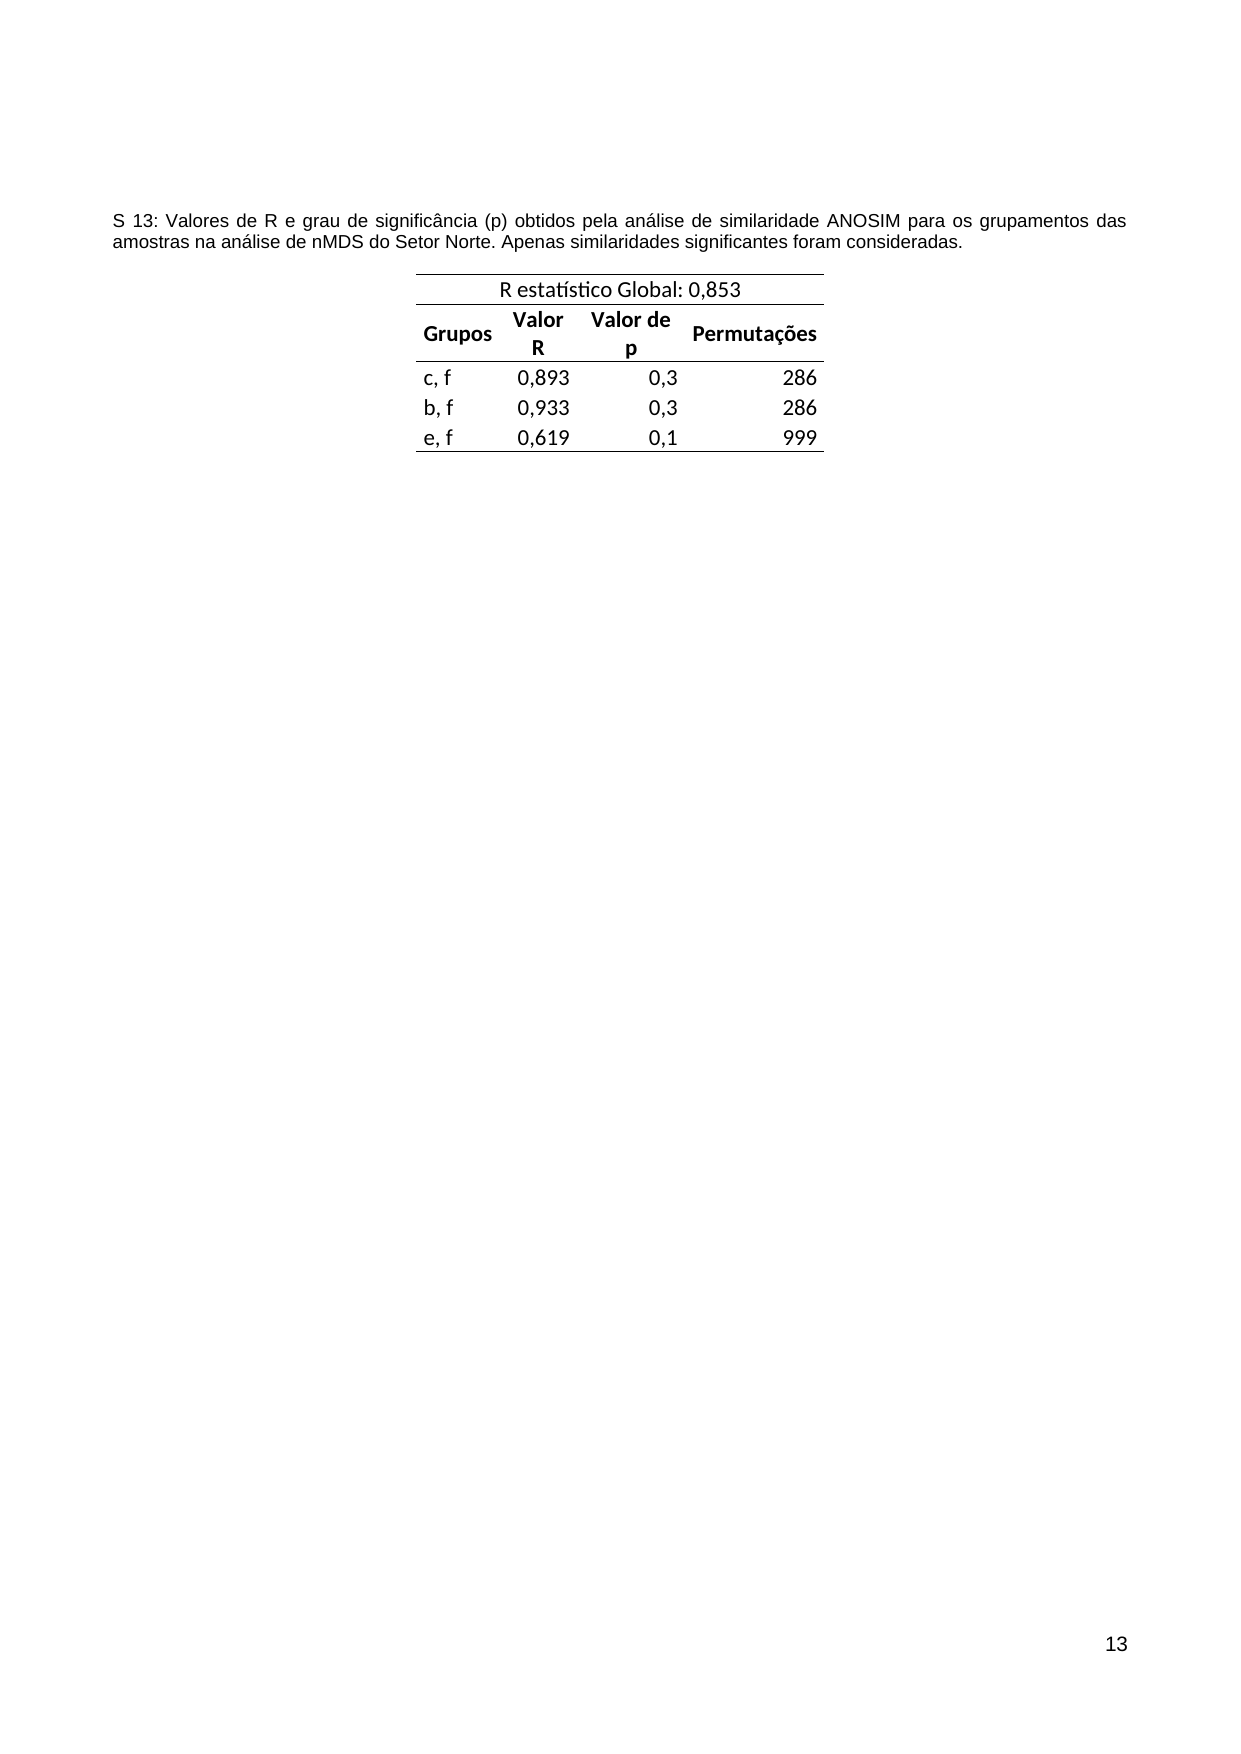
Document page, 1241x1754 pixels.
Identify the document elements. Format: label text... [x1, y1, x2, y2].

table_cell 0,3 [577, 391, 685, 421]
table_cell 0,619 [499, 421, 577, 451]
table_cell Permutações [685, 305, 824, 361]
table_cell Valor R [499, 305, 577, 361]
table_cell b, f [416, 391, 499, 421]
table_cell Grupos [416, 305, 499, 361]
table_cell 0,1 [577, 421, 685, 451]
table_cell 0,3 [577, 362, 685, 391]
table_cell 0,893 [499, 362, 577, 391]
table_cell Valor de p [577, 305, 685, 361]
table_cell 286 [685, 391, 824, 421]
table_cell e, f [416, 421, 499, 451]
table_cell 0,933 [499, 391, 577, 421]
table_cell 999 [685, 421, 824, 451]
table_cell 286 [685, 362, 824, 391]
table_header R estatístico Global: 0,853 [416, 275, 824, 304]
table_cell c, f [416, 362, 499, 391]
text S 13: Valores de R e grau de significância (p) obtidos pela análise de similaridade ANOSIM para os grupamentos das amostras na análise de nMDS do Setor Norte. Apenas similaridades significantes foram consideradas. [112, 210, 1128, 253]
